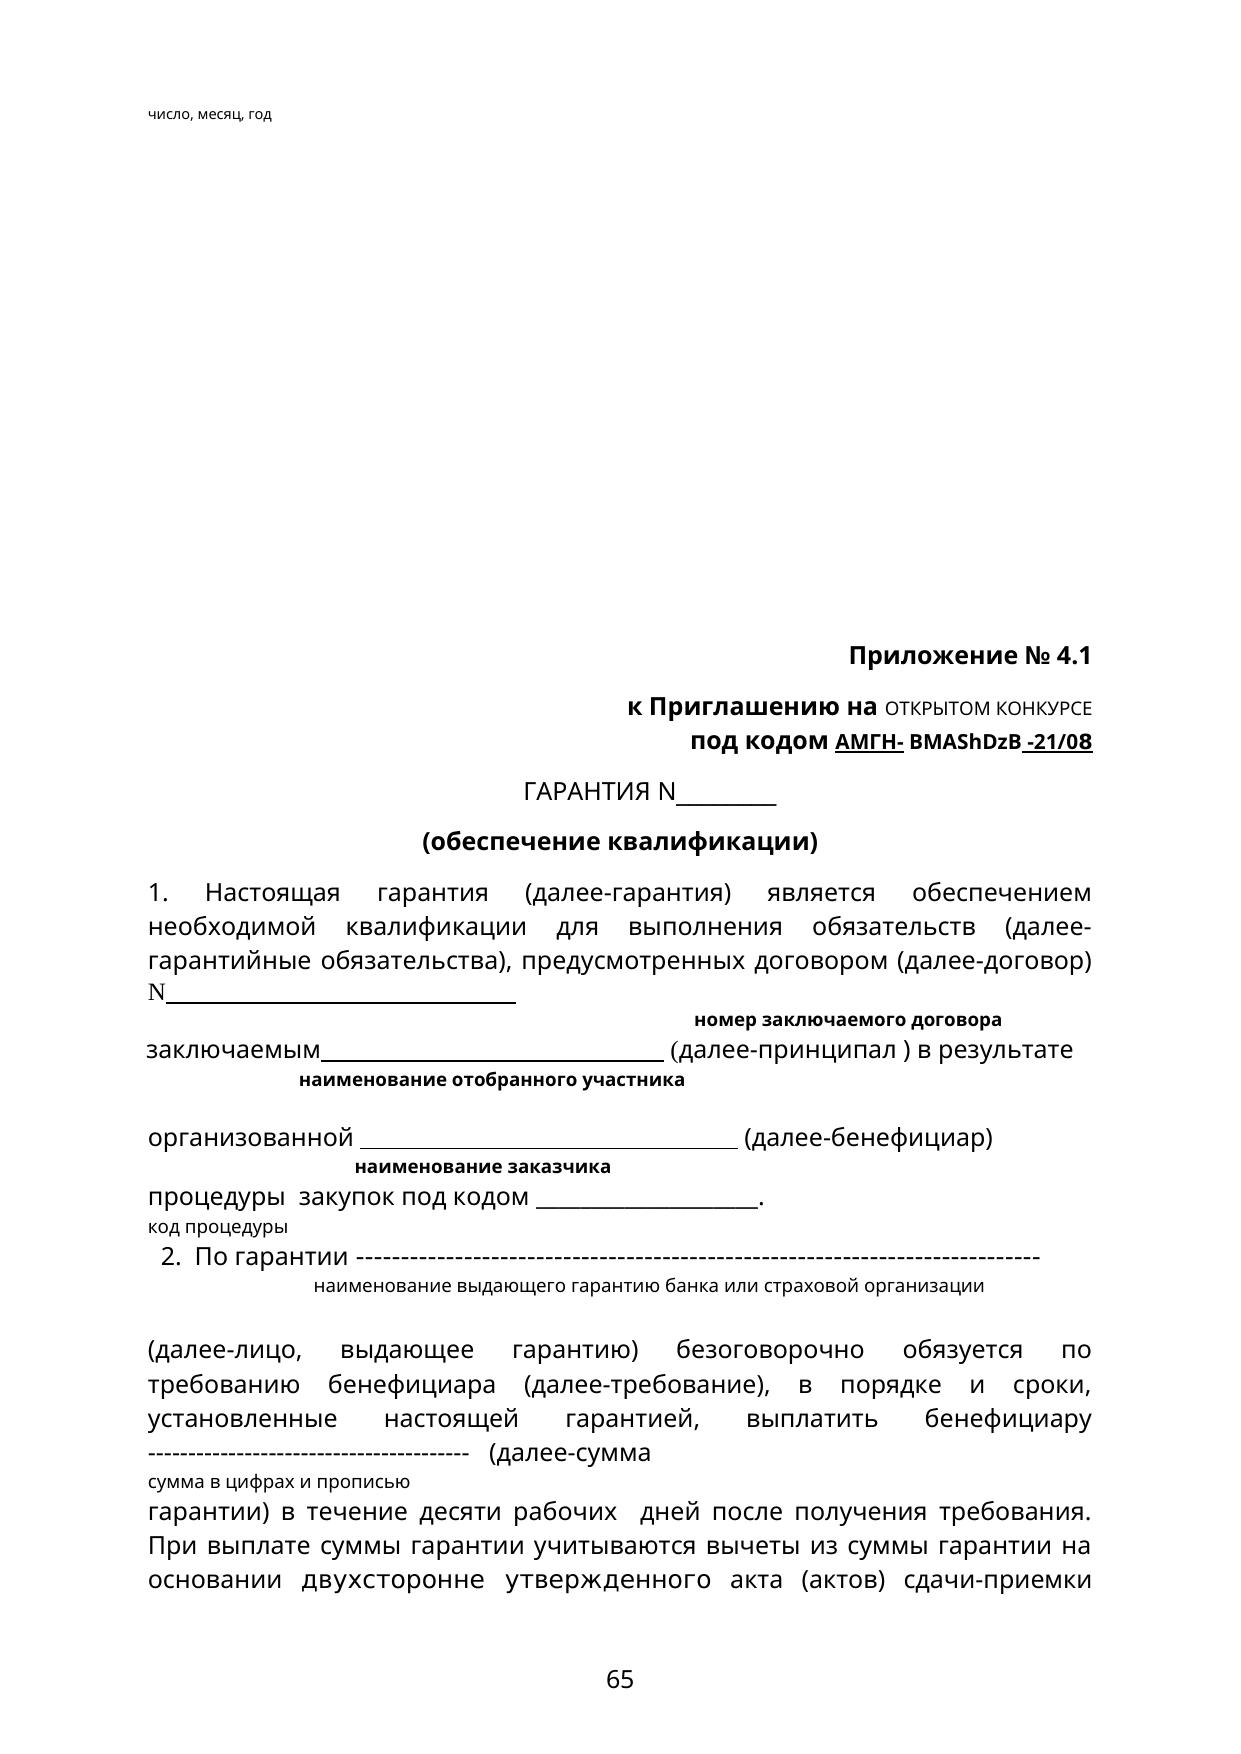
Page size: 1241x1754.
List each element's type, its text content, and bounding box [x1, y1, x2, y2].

text (обеспечение квалификации) [207, 824, 1034, 858]
text наименование отобранного участника [133, 1066, 1092, 1091]
text номер заключаемого договора [133, 1006, 1092, 1032]
text 1. Настоящая гарантия (далее-гарантия) является обеспечением необходимой квалификации для выполнения обязательств (далее-гарантийные обязательства), предусмотренных договором (далее-договор) N [148, 875, 1092, 1006]
text ГАРАНТИЯ N________ [148, 773, 1092, 807]
text процедуры закупок под кодом ____________________. [148, 1179, 1092, 1213]
text организованной (далее-бенефициар) [148, 1119, 1092, 1153]
text к Приглашению на ОТКРЫТОМ КОНКУРСЕ под кодом AMГH- BMAShDzB -21/08 [148, 688, 1092, 757]
text 2. По гарантии ---------------------------------------------------------------------------- [148, 1238, 1092, 1273]
text сумма в цифрах и прописью [148, 1468, 1092, 1494]
text заключаемым (далее-принципал ) в результате [133, 1032, 1092, 1066]
text Приложение № 4.1 [148, 638, 1092, 672]
text число, месяц, год [148, 103, 1092, 137]
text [148, 1494, 1092, 1596]
text (далее-лицо, выдающее гарантию) безоговорочно обязуется по требованию бенефициара (далее-требование), в порядке и сроки, установленные настоящей гарантией, выплатить бенефициару ---------------------------------------- (далее-сумма [148, 1332, 1092, 1468]
text наименование заказчика [281, 1153, 1092, 1179]
text код процедуры [148, 1213, 1092, 1238]
text наименование выдающего гарантию банка или страховой организации [148, 1273, 1092, 1298]
